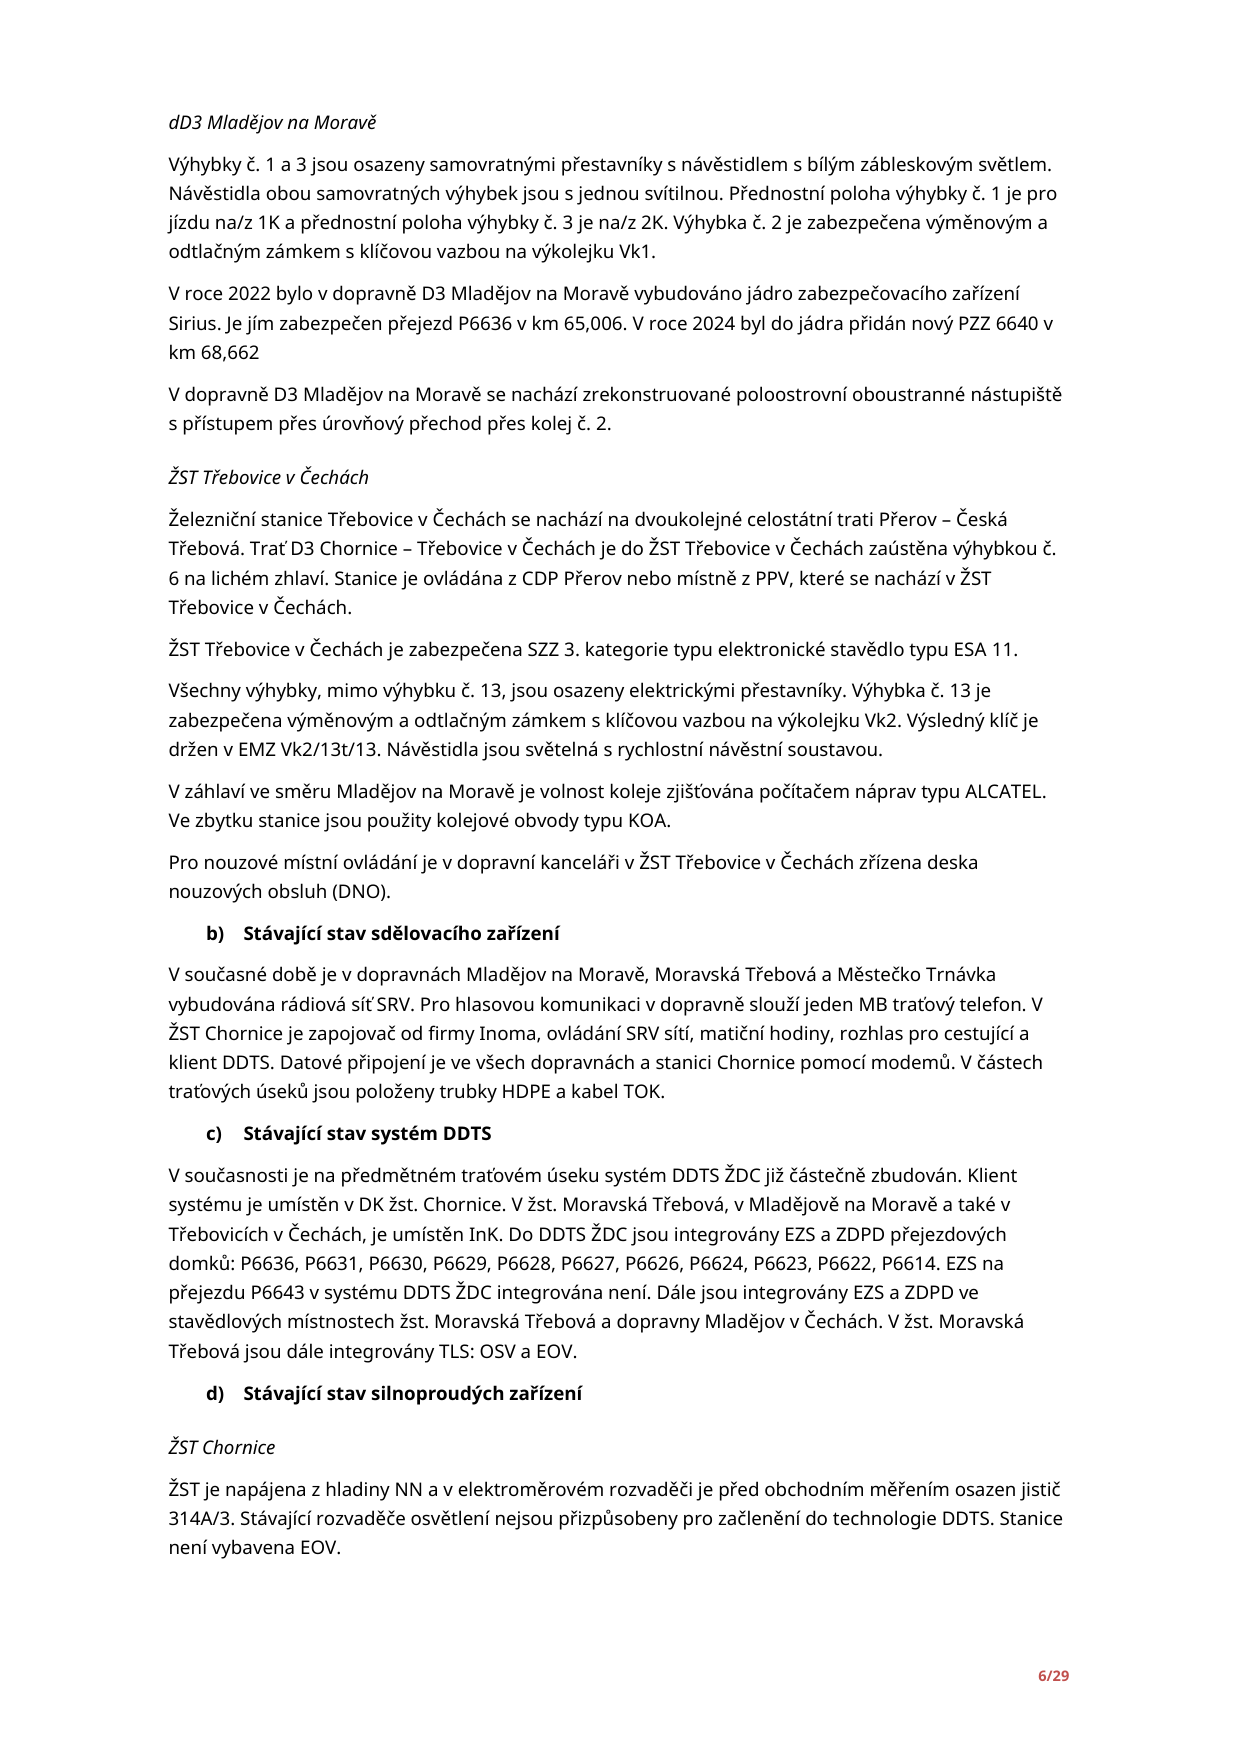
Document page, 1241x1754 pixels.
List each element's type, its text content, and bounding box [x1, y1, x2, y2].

list Stávající stav sdělovacího zařízení [206, 920, 1072, 946]
text V současné době je v dopravnách Mladějov na Moravě, Moravská Třebová a Městečko Trnávka vybudována rádiová síť SRV. Pro hlasovou komunikaci v dopravně slouží jeden MB traťový telefon. V ŽST Chornice je zapojovač od firmy Inoma, ovládání SRV sítí, matiční hodiny, rozhlas pro cestující a klient DDTS. Datové připojení je ve všech dopravnách a stanici Chornice pomocí modemů. V částech traťových úseků jsou položeny trubky HDPE a kabel TOK. [168, 962, 1072, 1104]
list Stávající stav systém DDTS [206, 1121, 1072, 1146]
text ŽST je napájena z hladiny NN a v elektroměrovém rozvaděči je před obchodním měřením osazen jistič 314A/3. Stávající rozvaděče osvětlení nejsou přizpůsobeny pro začlenění do technologie DDTS. Stanice není vybavena EOV. [168, 1476, 1072, 1560]
text Pro nouzové místní ovládání je v dopravní kanceláři v ŽST Třebovice v Čechách zřízena deska nouzových obsluh (DNO). [168, 849, 1072, 904]
text ŽST Třebovice v Čechách [168, 464, 1072, 490]
text Železniční stanice Třebovice v Čechách se nachází na dvoukolejné celostátní trati Přerov – Česká Třebová. Trať D3 Chornice – Třebovice v Čechách je do ŽST Třebovice v Čechách zaústěna výhybkou č. 6 na lichém zhlaví. Stanice je ovládána z CDP Přerov nebo místně z PPV, které se nachází v ŽST Třebovice v Čechách. [168, 506, 1072, 619]
text ŽST Třebovice v Čechách je zabezpečena SZZ 3. kategorie typu elektronické stavědlo typu ESA 11. [168, 636, 1072, 661]
text V záhlaví ve směru Mladějov na Moravě je volnost koleje zjišťována počítačem náprav typu ALCATEL. Ve zbytku stanice jsou použity kolejové obvody typu KOA. [168, 778, 1072, 833]
text Všechny výhybky, mimo výhybku č. 13, jsou osazeny elektrickými přestavníky. Výhybka č. 13 je zabezpečena výměnovým a odtlačným zámkem s klíčovou vazbou na výkolejku Vk2. Výsledný klíč je držen v EMZ Vk2/13t/13. Návěstidla jsou světelná s rychlostní návěstní soustavou. [168, 678, 1072, 762]
text V roce 2022 bylo v dopravně D3 Mladějov na Moravě vybudováno jádro zabezpečovacího zařízení Sirius. Je jím zabezpečen přejezd P6636 v km 65,006. V roce 2024 byl do jádra přidán nový PZZ 6640 v km 68,662 [168, 281, 1072, 365]
text Výhybky č. 1 a 3 jsou osazeny samovratnými přestavníky s návěstidlem s bílým zábleskovým světlem. Návěstidla obou samovratných výhybek jsou s jednou svítilnou. Přednostní poloha výhybky č. 1 je pro jízdu na/z 1K a přednostní poloha výhybky č. 3 je na/z 2K. Výhybka č. 2 je zabezpečena výměnovým a odtlačným zámkem s klíčovou vazbou na výkolejku Vk1. [168, 151, 1072, 264]
list Stávající stav silnoproudých zařízení [206, 1380, 1072, 1405]
text V současnosti je na předmětném traťovém úseku systém DDTS ŽDC již částečně zbudován. Klient systému je umístěn v DK žst. Chornice. V žst. Moravská Třebová, v Mladějově na Moravě a také v Třebovicích v Čechách, je umístěn InK. Do DDTS ŽDC jsou integrovány EZS a ZDPD přejezdových domků: P6636, P6631, P6630, P6629, P6628, P6627, P6626, P6624, P6623, P6622, P6614. EZS na přejezdu P6643 v systému DDTS ŽDC integrována není. Dále jsou integrovány EZS a ZDPD ve stavědlových místnostech žst. Moravská Třebová a dopravny Mladějov v Čechách. V žst. Moravská Třebová jsou dále integrovány TLS: OSV a EOV. [168, 1162, 1072, 1363]
text V dopravně D3 Mladějov na Moravě se nachází zrekonstruované poloostrovní oboustranné nástupiště s přístupem přes úrovňový přechod přes kolej č. 2. [168, 381, 1072, 436]
text ŽST Chornice [168, 1434, 1072, 1459]
text dD3 Mladějov na Moravě [168, 109, 1072, 135]
